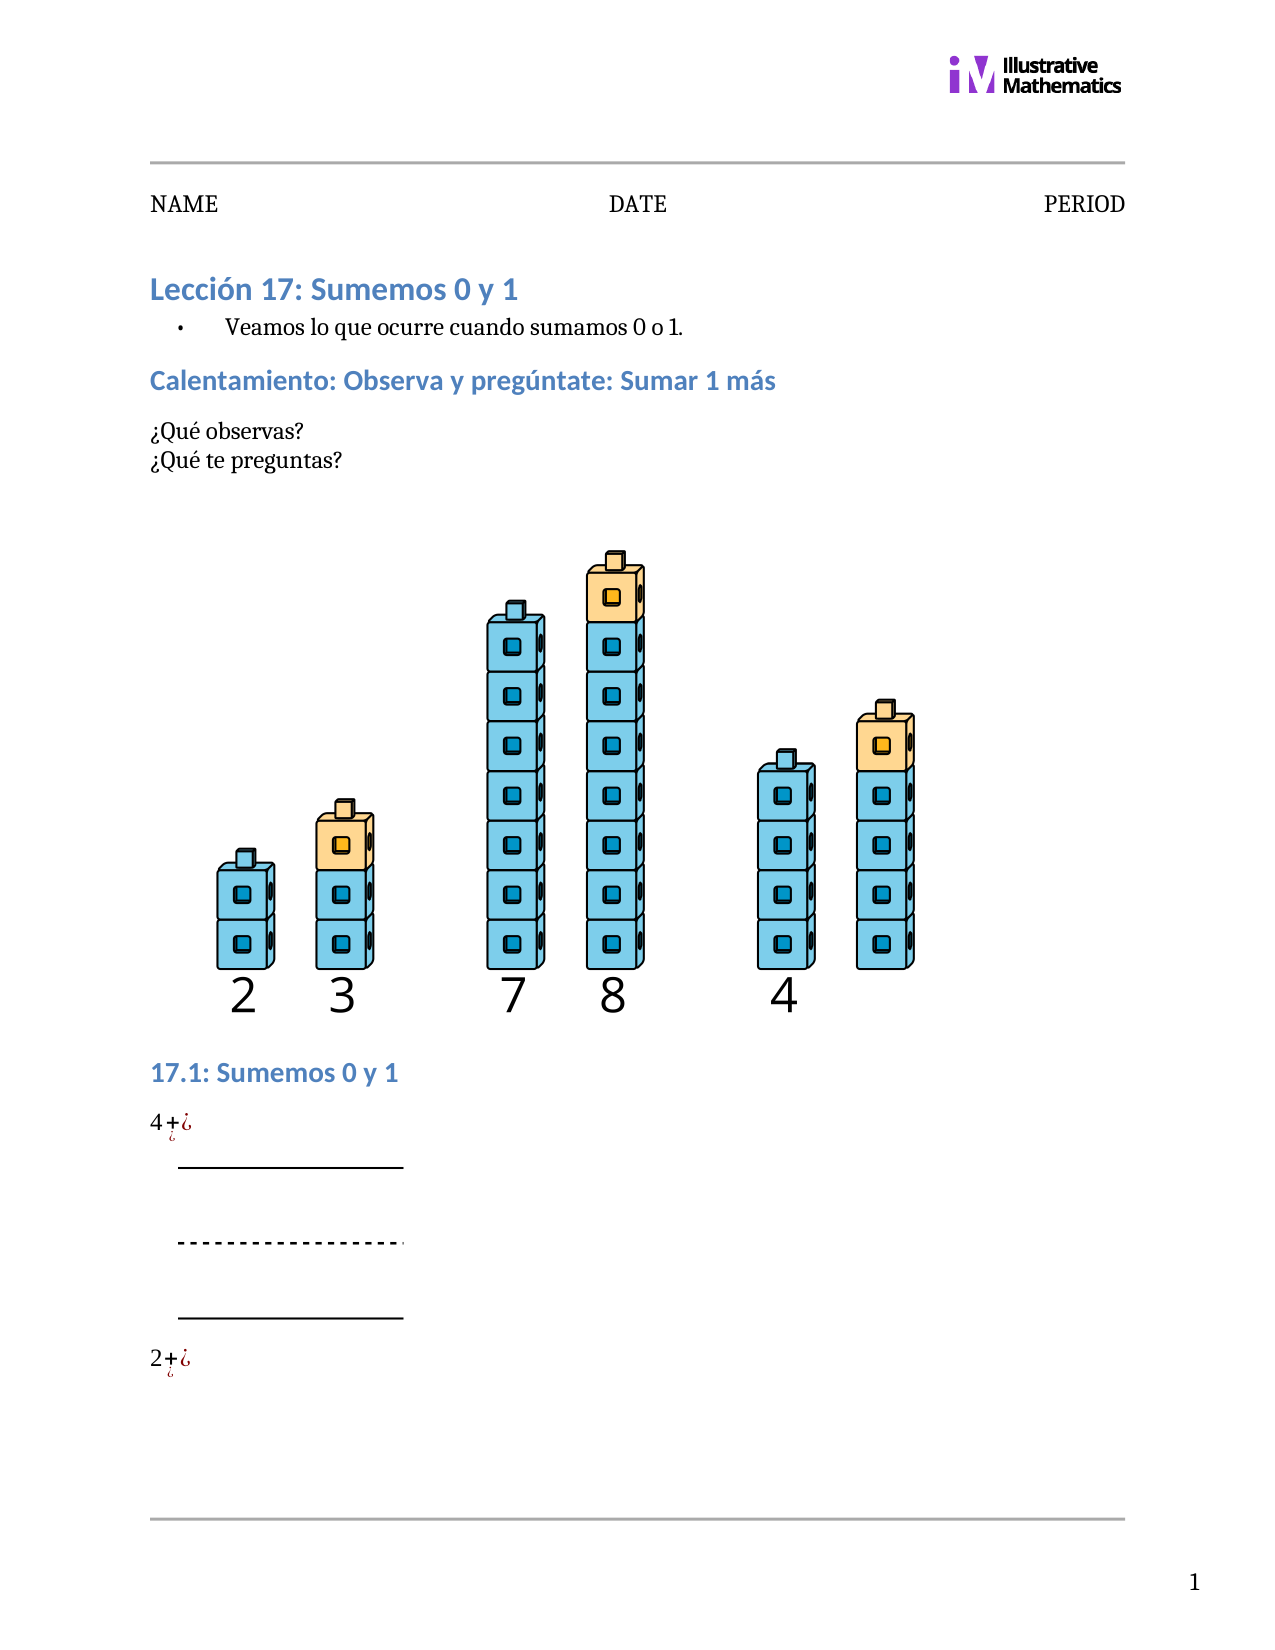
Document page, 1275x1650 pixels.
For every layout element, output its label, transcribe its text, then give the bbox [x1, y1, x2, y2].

subtitle Lección 17: Sumemos 0 y 1 [150, 268, 1125, 309]
text ¿Qué observas? ¿Qué te preguntas? [150, 417, 1125, 474]
subtitle 17.1: Sumemos 0 y 1 [150, 1054, 1125, 1089]
subtitle Calentamiento: Observa y pregúntate: Sumar 1 más [150, 362, 1125, 398]
picture [949, 55, 1121, 93]
picture [168, 493, 994, 1033]
picture [168, 1160, 413, 1326]
list Veamos lo que ocurre cuando sumamos 0 o 1. [175, 313, 1125, 342]
